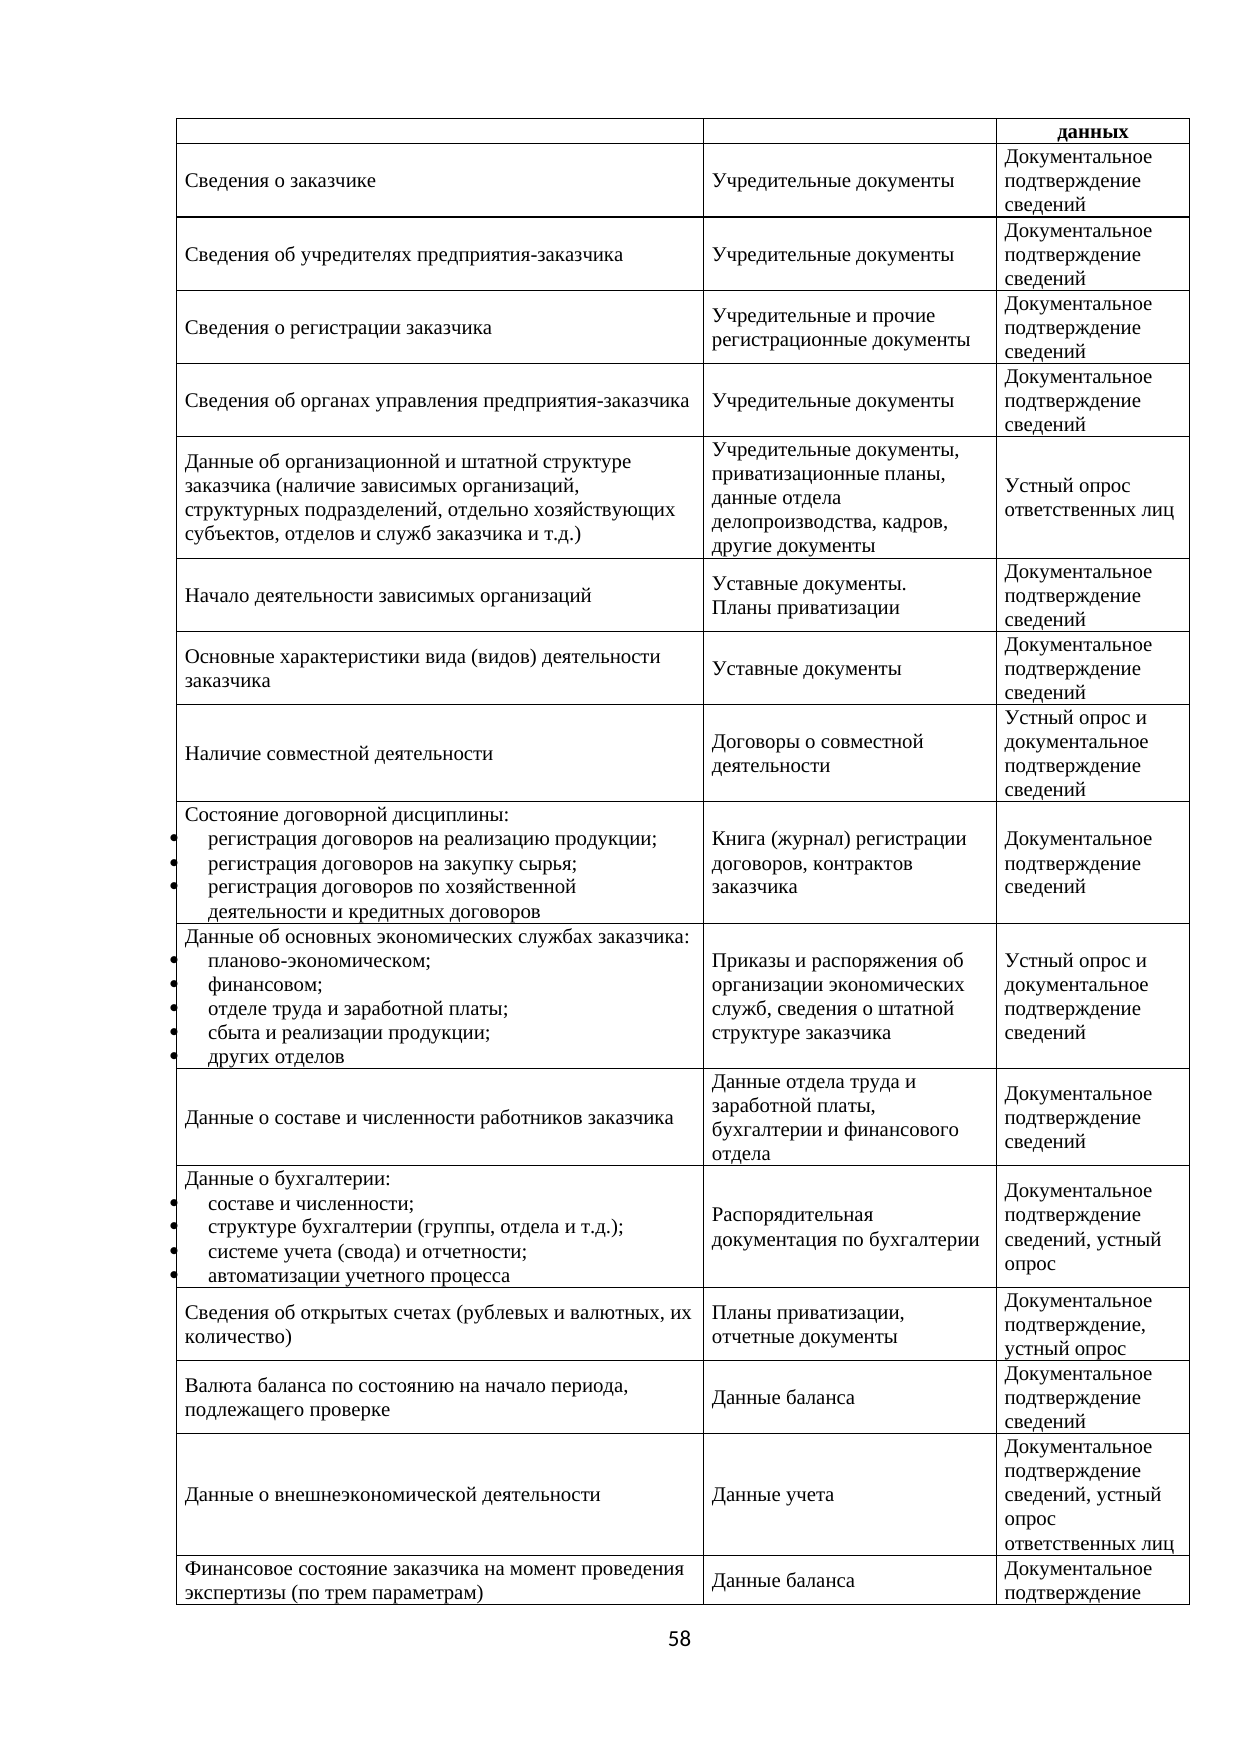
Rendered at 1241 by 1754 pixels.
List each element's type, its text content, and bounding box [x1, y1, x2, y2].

table_cell Планы приватизации, отчетные документы [704, 1288, 996, 1360]
table_cell Финансовое состояние заказчика на момент проведения экспертизы (по трем параметрам) [177, 1556, 703, 1604]
table_cell Данные баланса [704, 1361, 996, 1433]
table_cell Сведения об учредителях предприятия-заказчика [177, 218, 703, 290]
table_cell Данные о внешнеэкономической деятельности [177, 1434, 703, 1554]
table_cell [704, 119, 996, 143]
table_cell Основные характеристики вида (видов) деятельности заказчика [177, 632, 703, 704]
table_cell Документальное подтверждение сведений [997, 632, 1189, 704]
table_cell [997, 119, 1189, 143]
table_cell Документальное подтверждение сведений, устный опрос ответственных лиц [997, 1434, 1189, 1554]
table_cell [177, 119, 703, 143]
table_cell Учредительные документы [704, 364, 996, 436]
table_cell Документальное подтверждение, устный опрос [997, 1288, 1189, 1360]
table_cell Учредительные документы, приватизационные планы, данные отдела делопроизводства, кадров, другие документы [704, 437, 996, 557]
table_cell Устный опрос ответственных лиц [997, 437, 1189, 557]
table_cell Наличие совместной деятельности [177, 705, 703, 801]
table_cell Договоры о совместной деятельности [704, 705, 996, 801]
table_cell Валюта баланса по состоянию на начало периода, подлежащего проверке [177, 1361, 703, 1433]
table_cell Документальное подтверждение сведений [997, 1069, 1189, 1165]
table_cell Сведения о заказчике [177, 144, 703, 216]
table_cell Документальное подтверждение [997, 1556, 1189, 1604]
table_cell Начало деятельности зависимых организаций [177, 559, 703, 631]
table_cell Состояние договорной дисциплины: регистрация договоров на реализацию продукции; регистрация договоров на закупку сырья; регистрация договоров по хозяйственной деятельности и кредитных договоров [177, 802, 703, 923]
table_cell Учредительные документы [704, 218, 996, 290]
table_cell Распорядительная документация по бухгалтерии [704, 1166, 996, 1287]
table_cell Приказы и распоряжения об организации экономических служб, сведения о штатной структуре заказчика [704, 924, 996, 1068]
table_cell Документальное подтверждение сведений [997, 364, 1189, 436]
table_cell Данные отдела труда и заработной платы, бухгалтерии и финансового отдела [704, 1069, 996, 1165]
table_cell Документальное подтверждение сведений [997, 144, 1189, 216]
table_cell Уставные документы [704, 632, 996, 704]
table_cell Сведения об органах управления предприятия-заказчика [177, 364, 703, 436]
table_cell Сведения об открытых счетах (рублевых и валютных, их количество) [177, 1288, 703, 1360]
table_cell Документальное подтверждение сведений [997, 802, 1189, 923]
table_cell Устный опрос и документальное подтверждение сведений [997, 705, 1189, 801]
table_cell Устный опрос и документальное подтверждение сведений [997, 924, 1189, 1068]
table_cell Сведения о регистрации заказчика [177, 291, 703, 363]
table_cell Данные о составе и численности работников заказчика [177, 1069, 703, 1165]
table_cell Уставные документы. Планы приватизации [704, 559, 996, 631]
table_cell Данные учета [704, 1434, 996, 1554]
table_cell Учредительные и прочие регистрационные документы [704, 291, 996, 363]
table_cell Данные о бухгалтерии: составе и численности; структуре бухгалтерии (группы, отдела и т.д.); системе учета (свода) и отчетности; автоматизации учетного процесса [177, 1166, 703, 1287]
table_cell Книга (журнал) регистрации договоров, контрактов заказчика [704, 802, 996, 923]
table_cell Учредительные документы [704, 144, 996, 216]
table_cell Данные об основных экономических службах заказчика: планово-экономическом; финансовом; отделе труда и заработной платы; сбыта и реализации продукции; других отделов [177, 924, 703, 1068]
table_cell Документальное подтверждение сведений [997, 559, 1189, 631]
table_cell Документальное подтверждение сведений [997, 1361, 1189, 1433]
table_cell Документальное подтверждение сведений [997, 291, 1189, 363]
table_cell Данные баланса [704, 1556, 996, 1604]
table_cell Документальное подтверждение сведений, устный опрос [997, 1166, 1189, 1287]
table_cell Данные об организационной и штатной структуре заказчика (наличие зависимых организаций, структурных подразделений, отдельно хозяйствующих субъектов, отделов и служб заказчика и т.д.) [177, 437, 703, 557]
table_cell Документальное подтверждение сведений [997, 218, 1189, 290]
